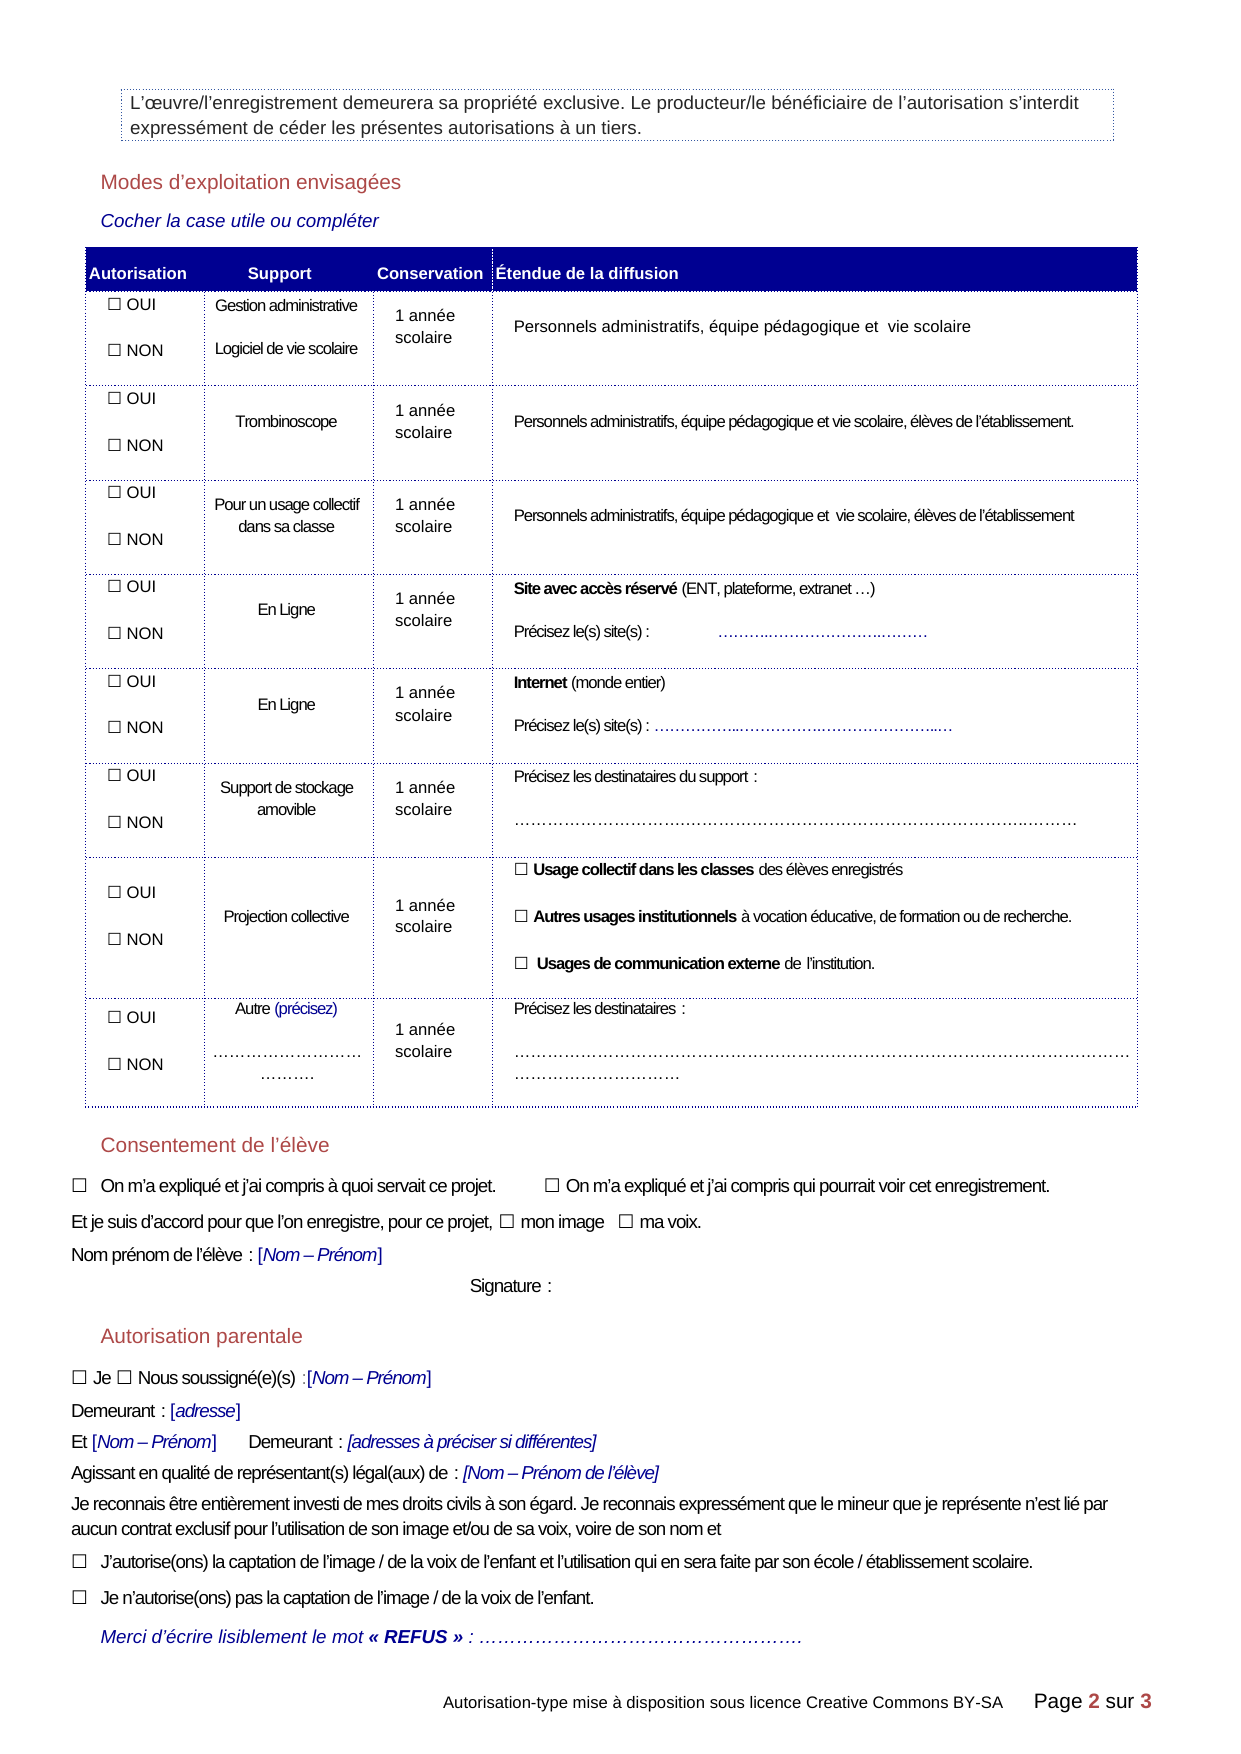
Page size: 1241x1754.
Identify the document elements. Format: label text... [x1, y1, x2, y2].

table_cell 1 année scolaire [374, 857, 492, 998]
table_cell OUI NON [86, 857, 204, 998]
table_cell Site avec accès réservé (ENT, plateforme, extranet …) Précisez le(s) site(s) : ……….………………….……… [493, 574, 1137, 668]
table_cell 1 année scolaire [374, 291, 492, 385]
table_header Conservation [374, 247, 492, 291]
table_cell 1 année scolaire [374, 385, 492, 479]
text Je n’autorise(ons) pas la captation de l’image / de la voix de l’enfant. [71, 1584, 1152, 1610]
table_cell 1 année scolaire [374, 763, 492, 857]
subtitle Modes d’exploitation envisagées [100, 169, 1152, 193]
text Nom prénom de l’élève : [71, 1243, 1152, 1265]
text Je reconnais être entièrement investi de mes droits civils à son égard. Je reconnais expressément que le mineur que je représente n’est lié par aucun contrat exclusif pour l’utilisation de son image et/ou de sa voix, voire de son nom et [71, 1493, 1152, 1539]
table_cell 1 année scolaire [374, 668, 492, 762]
table_cell Personnels administratifs, équipe pédagogique et vie scolaire, élèves de l’établissement. [493, 385, 1137, 479]
table_header Étendue de la diffusion [493, 247, 1137, 291]
text Signature : [469, 1274, 1152, 1296]
table_cell OUI NON [86, 763, 204, 857]
table_cell Pour un usage collectif dans sa classe [204, 480, 374, 574]
table_header Support [204, 247, 374, 291]
table_cell Trombinoscope [204, 385, 374, 479]
text J’autorise(ons) la captation de l’image / de la voix de l’enfant et l’utilisation qui en sera faite par son école / établissement scolaire. [71, 1549, 1152, 1574]
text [121, 89, 1114, 141]
subtitle Autorisation parentale [100, 1324, 1152, 1348]
table_cell Support de stockage amovible [204, 763, 374, 857]
table_cell En Ligne [204, 574, 374, 668]
table_cell OUI NON [86, 480, 204, 574]
table_cell Projection collective [204, 857, 374, 998]
table_cell 1 année scolaire [374, 998, 492, 1106]
table_cell Usage collectif dans les classes des élèves enregistrés Autres usages institutionnels à vocation éducative, de formation ou de recherche. Usages de communication externe de l’institution. [493, 857, 1137, 998]
table_cell OUI NON [86, 385, 204, 479]
table_cell Personnels administratifs, équipe pédagogique et vie scolaire, élèves de l’établissement [493, 480, 1137, 574]
text Merci d’écrire lisiblement le mot « REFUS » : ……………………………………………. [100, 1626, 1183, 1648]
table_cell Précisez les destinataires : [493, 998, 1137, 1106]
table_cell 1 année scolaire [374, 574, 492, 668]
table_cell 1 année scolaire [374, 480, 492, 574]
table_cell OUI NON [86, 574, 204, 668]
table_cell Gestion administrative Logiciel de vie scolaire [204, 291, 374, 385]
text Agissant en qualité de représentant(s) légal(aux) de : [71, 1462, 1152, 1483]
table_cell OUI NON [86, 998, 204, 1106]
table_cell Personnels administratifs, équipe pédagogique et vie scolaire [493, 291, 1137, 385]
table_cell Autre (précisez) [204, 998, 374, 1106]
text Cocher la case utile ou compléter [100, 209, 1183, 231]
text On m’a expliqué et j’ai compris à quoi servait ce projet. On m’a expliqué et j’ai compris qui pourrait voir cet enregistrement. [71, 1172, 1152, 1198]
subtitle Consentement de l’élève [100, 1132, 1152, 1156]
table_cell OUI NON [86, 668, 204, 762]
text Demeurant : [71, 1400, 1152, 1421]
table_cell En Ligne [204, 668, 374, 762]
text Je Nous soussigné(e)(s) : [71, 1364, 1152, 1390]
text Et Demeurant : [71, 1431, 1152, 1452]
table_header Autorisation [86, 247, 204, 291]
table_cell OUI NON [86, 291, 204, 385]
text Et je suis d’accord pour que l’on enregistre, pour ce projet, mon image ma voix. [71, 1208, 1152, 1233]
table_cell Précisez les destinataires du support : [493, 763, 1137, 857]
table_cell Internet (monde entier) Précisez le(s) site(s) : [493, 668, 1137, 762]
